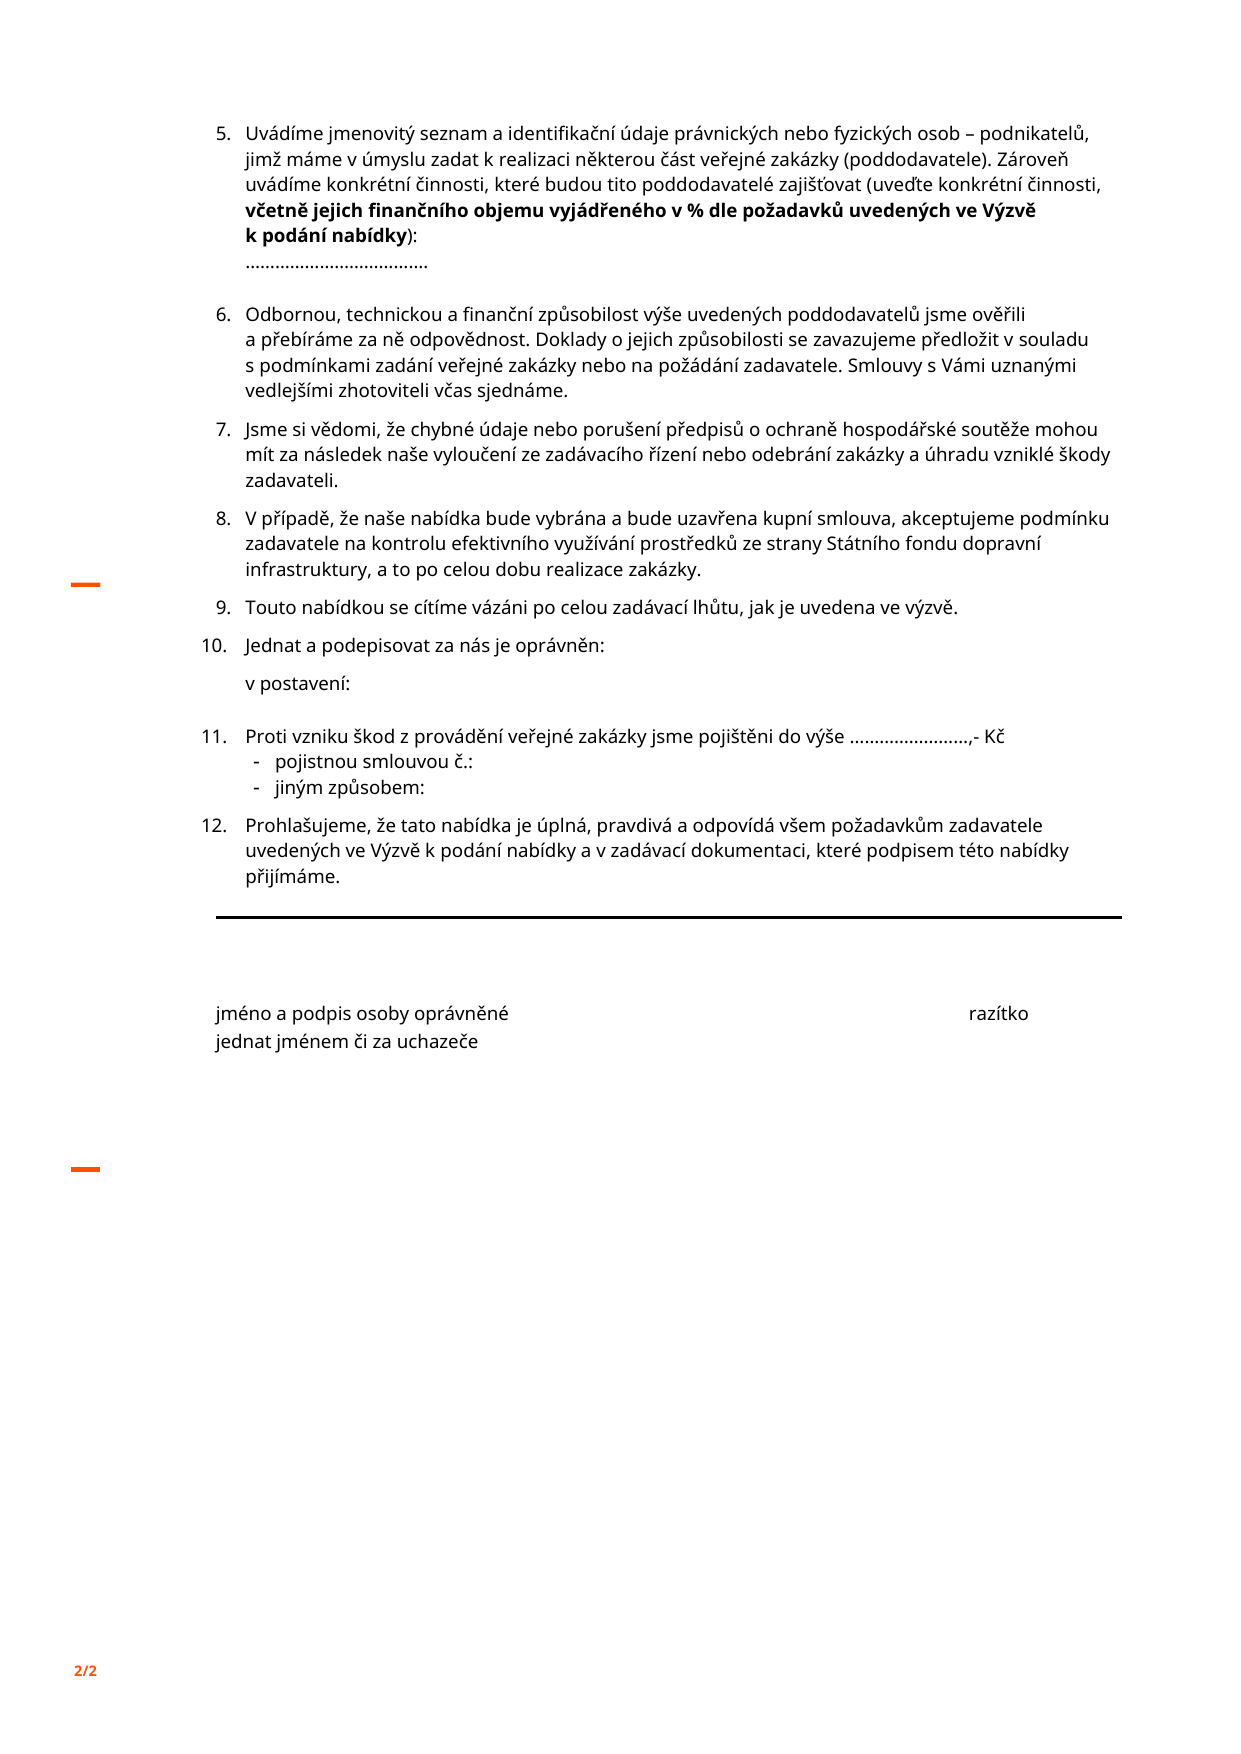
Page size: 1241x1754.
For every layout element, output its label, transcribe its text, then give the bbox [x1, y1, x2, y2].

text jméno a podpis osoby oprávněné razítko jednat jménem či za uchazeče [216, 1000, 1122, 1053]
text v postavení: [245, 670, 1122, 696]
text ………………………………. [216, 248, 1122, 274]
list Uvádíme jmenovitý seznam a identifikační údaje právnických nebo fyzických osob – podnikatelů, jimž máme v úmyslu zadat k realizaci některou část veřejné zakázky (poddodavatele). Zároveň uvádíme konkrétní činnosti, které budou tito poddodavatelé zajišťovat (uveďte konkrétní činnosti, včetně jejich finančního objemu vyjádřeného v % dle požadavků uvedených ve Výzvě k podání nabídky): [216, 121, 1122, 248]
list pojistnou smlouvou č.: [253, 748, 1122, 774]
list Proti vzniku škod z provádění veřejné zakázky jsme pojištěni do výše ……………………,- Kč [201, 723, 1122, 748]
list Jednat a podepisovat za nás je oprávněn: [201, 632, 1122, 657]
list Touto nabídkou se cítíme vázáni po celou zadávací lhůtu, jak je uvedena ve výzvě. [216, 594, 1122, 619]
list Jsme si vědomi, že chybné údaje nebo porušení předpisů o ochraně hospodářské soutěže mohou mít za následek naše vyloučení ze zadávacího řízení nebo odebrání zakázky a úhradu vzniklé škody zadavateli. [216, 416, 1122, 492]
list Odbornou, technickou a finanční způsobilost výše uvedených poddodavatelů jsme ověřili a přebíráme za ně odpovědnost. Doklady o jejich způsobilosti se zavazujeme předložit v souladu s podmínkami zadání veřejné zakázky nebo na požádání zadavatele. Smlouvy s Vámi uznanými vedlejšími zhotoviteli včas sjednáme. [216, 301, 1122, 403]
list V případě, že naše nabídka bude vybrána a bude uzavřena kupní smlouva, akceptujeme podmínku zadavatele na kontrolu efektivního využívání prostředků ze strany Státního fondu dopravní infrastruktury, a to po celou dobu realizace zakázky. [216, 505, 1122, 581]
list Prohlašujeme, že tato nabídka je úplná, pravdivá a odpovídá všem požadavkům zadavatele uvedených ve Výzvě k podání nabídky a v zadávací dokumentaci, které podpisem této nabídky přijímáme. [201, 812, 1122, 889]
list jiným způsobem: [253, 774, 1122, 799]
